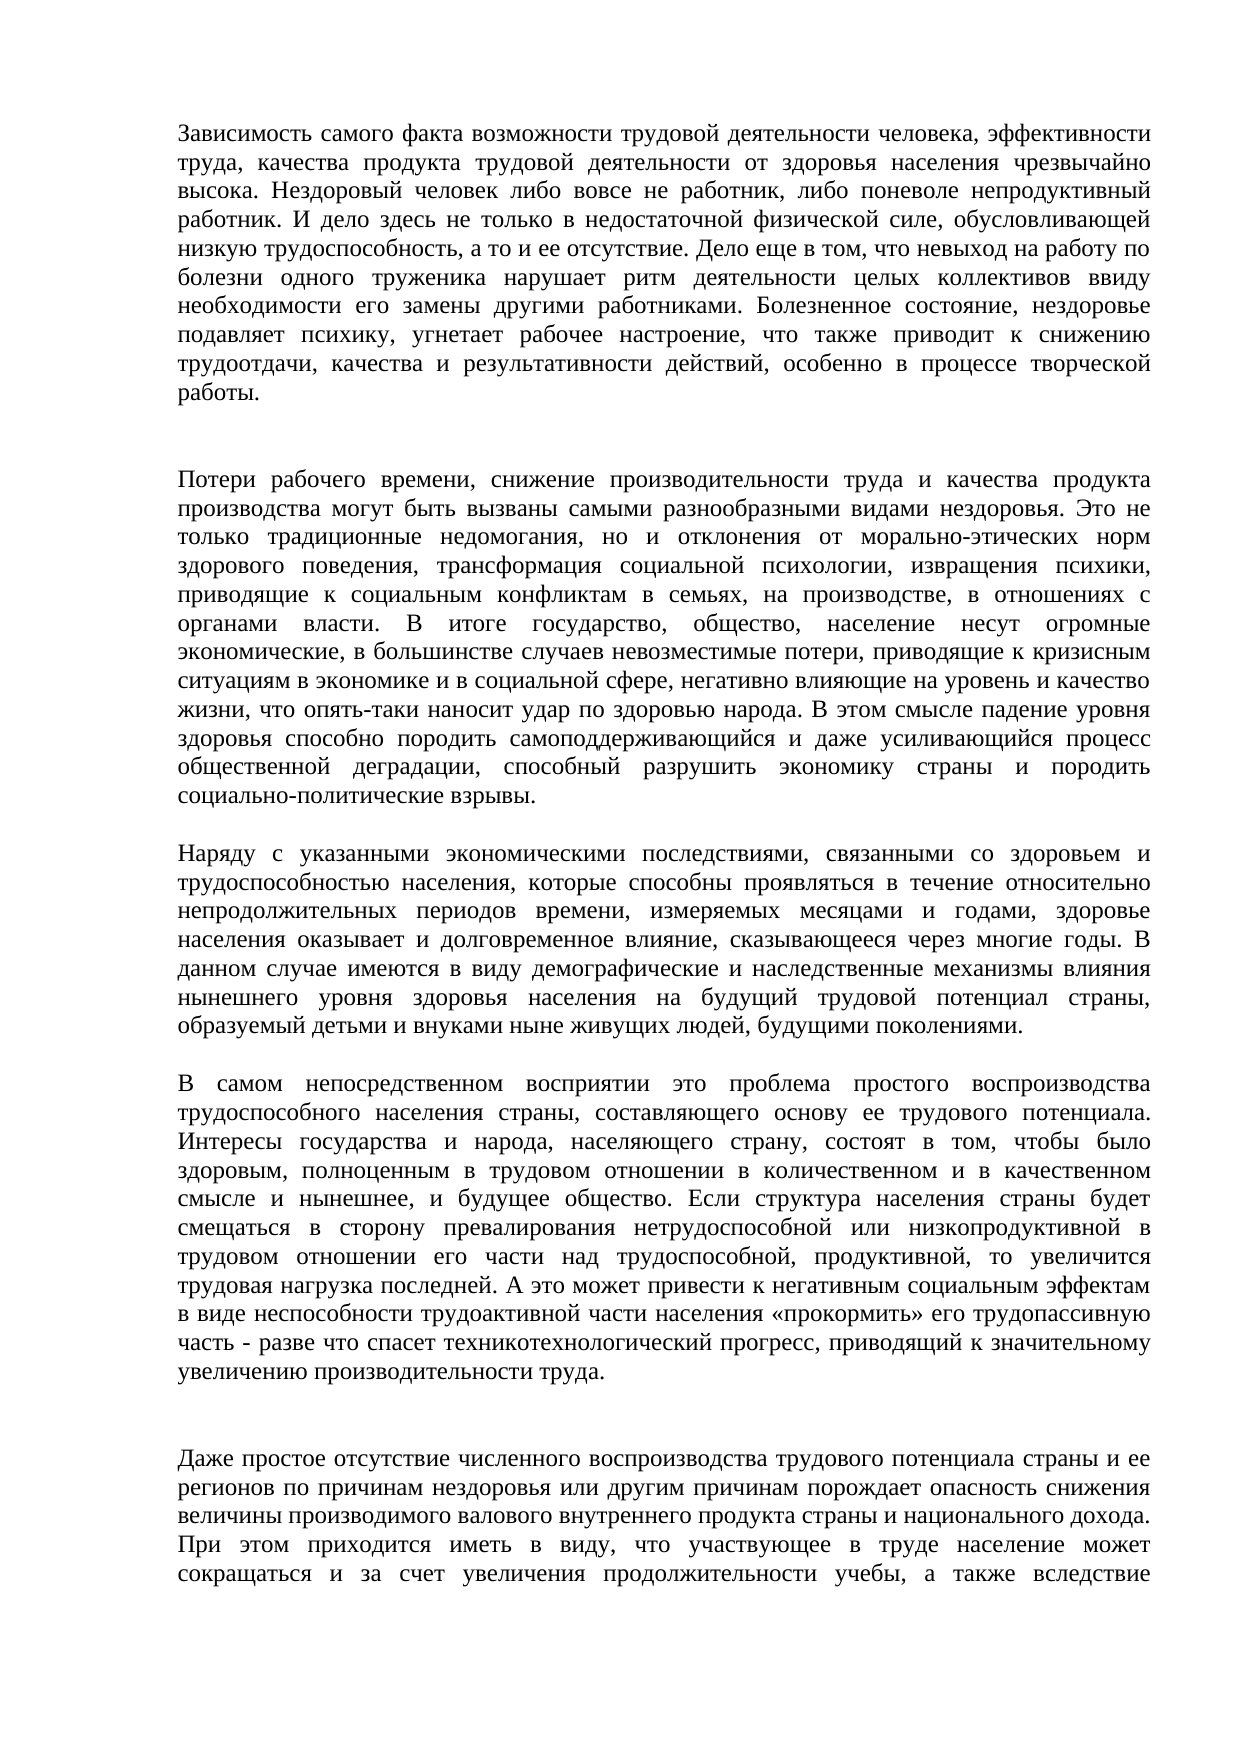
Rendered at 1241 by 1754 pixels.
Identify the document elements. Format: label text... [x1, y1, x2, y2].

text Потери рабочего времени, снижение производительности труда и качества продукта производства могут быть вызваны самыми разнообразными видами нездоровья. Это не только традиционные недомогания, но и отклонения от морально-этических норм здорового поведения, трансформация социальной психологии, извращения психики, приводящие к социальным конфликтам в семьях, на производстве, в отношениях с органами власти. В итоге государство, общество, население несут огромные экономические, в большинстве случаев невозместимые потери, приводящие к кризисным ситуациям в экономике и в социальной сфере, негативно влияющие на уровень и качество жизни, что опять-таки наносит удар по здоровью народа. В этом смысле падение уровня здоровья способно породить самоподдерживающийся и даже усиливающийся процесс общественной деградации, способный разрушить экономику страны и породить социально-политические взрывы. [177, 464, 1152, 809]
text Зависимость самого факта возможности трудовой деятельности человека, эффективности труда, качества продукта трудовой деятельности от здоровья населения чрезвычайно высока. Нездоровый человек либо вовсе не работник, либо поневоле непродуктивный работник. И дело здесь не только в недостаточной физической силе, обусловливающей низкую трудоспособность, а то и ее отсутствие. Дело еще в том, что невыход на работу по болезни одного труженика нарушает ритм деятельности целых коллективов ввиду необходимости его замены другими работниками. Болезненное состояние, нездоровье подавляет психику, угнетает рабочее настроение, что также приводит к снижению трудоотдачи, качества и результативности действий, особенно в процессе творческой работы. [177, 118, 1152, 406]
text В самом непосредственном восприятии это проблема простого воспроизводства трудоспособного населения страны, составляющего основу ее трудового потенциала. Интересы государства и народа, населяющего страну, состоят в том, чтобы было здоровым, полноценным в трудовом отношении в количественном и в качественном смысле и нынешнее, и будущее общество. Если структура населения страны будет смещаться в сторону превалирования нетрудоспособной или низкопродуктивной в трудовом отношении его части над трудоспособной, продуктивной, то увеличится трудовая нагрузка последней. А это может привести к негативным социальным эффектам в виде неспособности трудоактивной части населения «прокормить» его трудопассивную часть - разве что спасет техникотехнологический прогресс, приводящий к значительному увеличению производительности труда. [177, 1068, 1152, 1385]
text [177, 1443, 1152, 1587]
text Наряду с указанными экономическими последствиями, связанными со здоровьем и трудоспособностью населения, которые способны проявляться в течение относительно непродолжительных периодов времени, измеряемых месяцами и годами, здоровье населения оказывает и долговременное влияние, сказывающееся через многие годы. В данном случае имеются в виду демографические и наследственные механизмы влияния нынешнего уровня здоровья населения на будущий трудовой потенциал страны, образуемый детьми и внуками ныне живущих людей, будущими поколениями. [177, 838, 1152, 1039]
